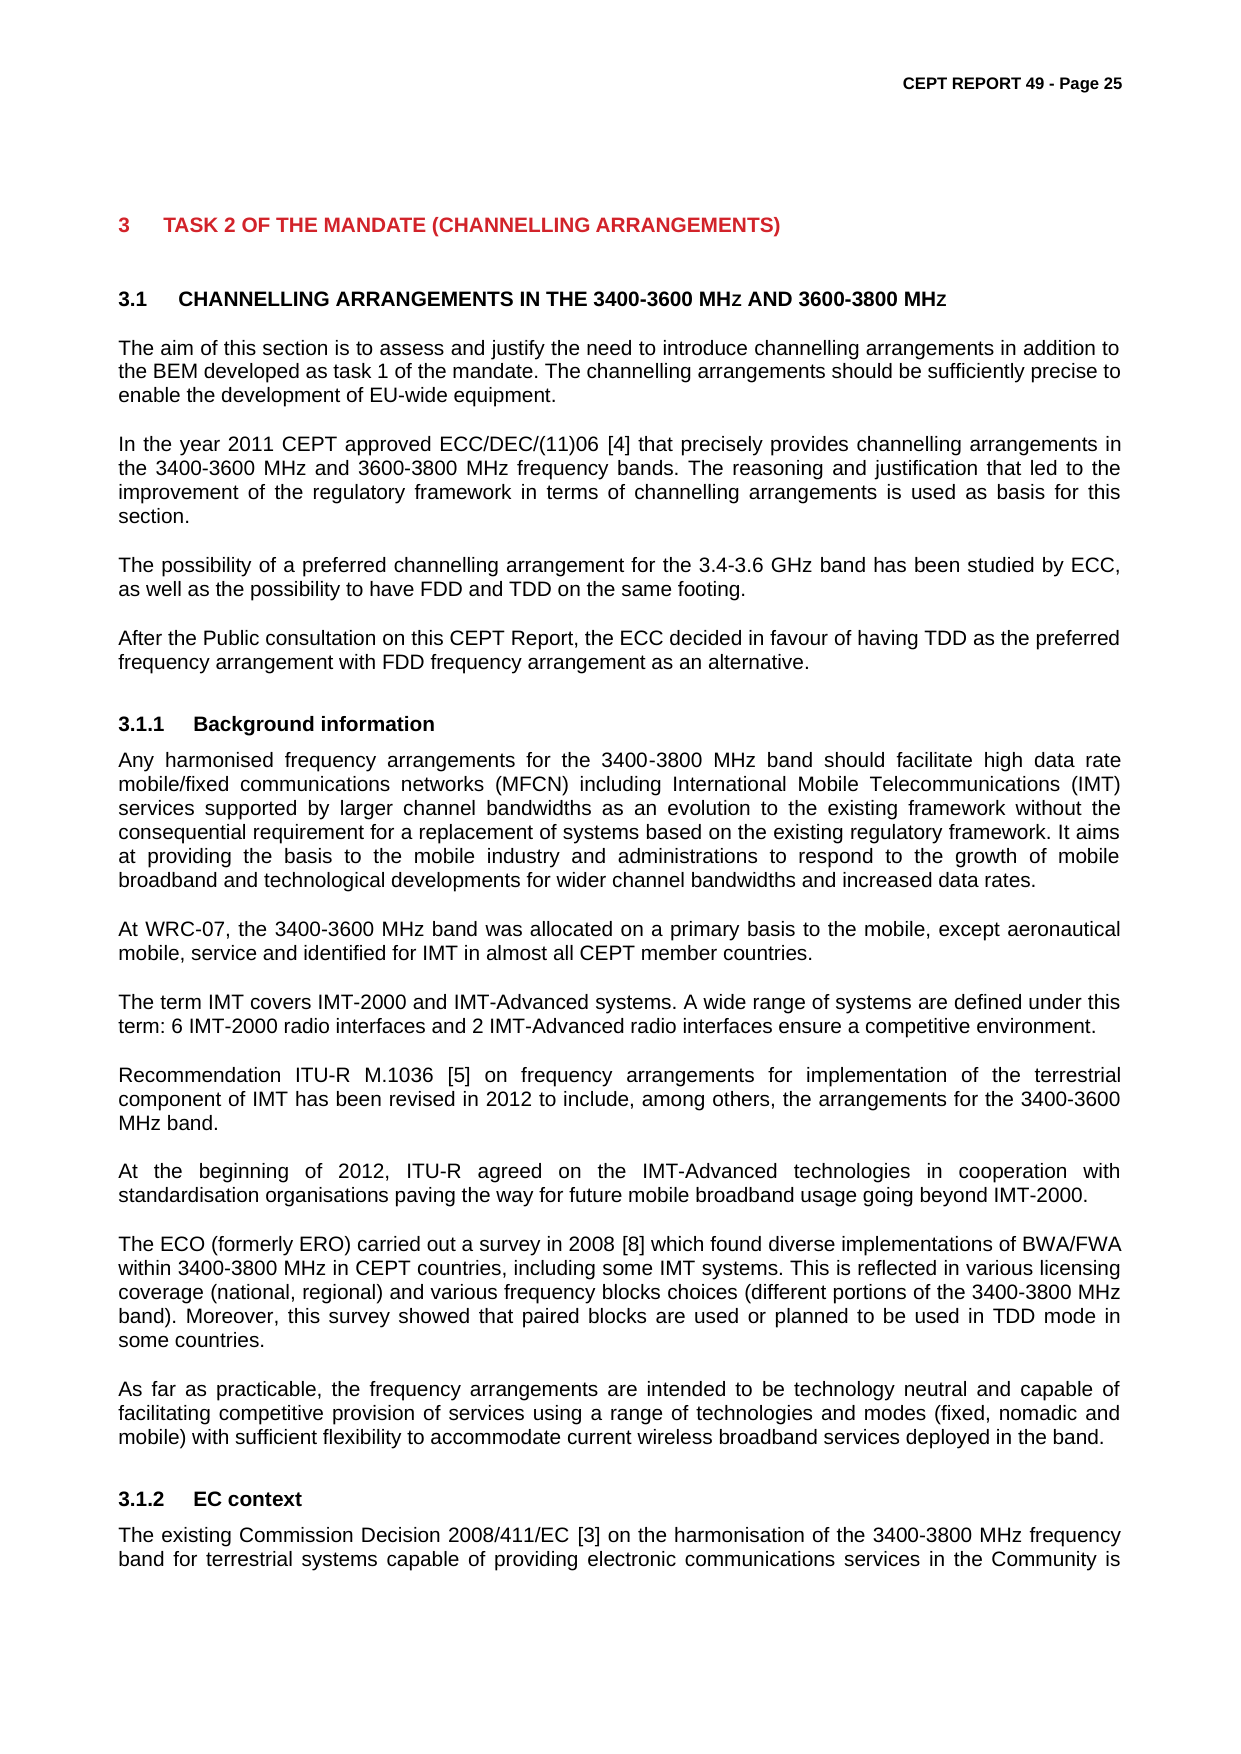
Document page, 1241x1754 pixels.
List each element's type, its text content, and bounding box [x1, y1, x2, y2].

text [118, 1523, 1122, 1571]
text As far as practicable, the frequency arrangements are intended to be technology neutral and capable of facilitating competitive provision of services using a range of technologies and modes (fixed, nomadic and mobile) with sufficient flexibility to accommodate current wireless broadband services deployed in the band. [118, 1377, 1122, 1449]
text Any harmonised frequency arrangements for the 3400-3800 MHz band should facilitate high data rate mobile/fixed communications networks (MFCN) including International Mobile Telecommunications (IMT) services supported by larger channel bandwidths as an evolution to the existing framework without the consequential requirement for a replacement of systems based on the existing regulatory framework. It aims at providing the basis to the mobile industry and administrations to respond to the growth of mobile broadband and technological developments for wider channel bandwidths and increased data rates. [118, 748, 1122, 892]
text The possibility of a preferred channelling arrangement for the 3.4-3.6 GHz band has been studied by ECC, as well as the possibility to have FDD and TDD on the same footing. [118, 553, 1122, 601]
subtitle Background information [118, 711, 1122, 735]
text After the Public consultation on this CEPT Report, the ECC decided in favour of having TDD as the preferred frequency arrangement with FDD frequency arrangement as an alternative. [118, 626, 1122, 674]
text The aim of this section is to assess and justify the need to introduce channelling arrangements in addition to the BEM developed as task 1 of the mandate. The channelling arrangements should be sufficiently precise to enable the development of EU-wide equipment. [118, 335, 1122, 407]
text At WRC-07, the 3400-3600 MHz band was allocated on a primary basis to the mobile, except aeronautical mobile, service and identified for IMT in almost all CEPT member countries. [118, 917, 1122, 964]
subtitle EC context [118, 1486, 1122, 1510]
subtitle task 2 of the mandate (channelling arrangements) [118, 212, 1122, 236]
text Recommendation ITU-R M.1036 [5] on frequency arrangements for implementation of the terrestrial component of IMT has been revised in 2012 to include, among others, the arrangements for the 3400-3600 MHz band. [118, 1062, 1122, 1134]
text At the beginning of 2012, ITU-R agreed on the IMT-Advanced technologies in cooperation with standardisation organisations paving the way for future mobile broadband usage going beyond IMT-2000. [118, 1159, 1122, 1207]
text The ECO (formerly ERO) carried out a survey in 2008 [8] which found diverse implementations of BWA/FWA within 3400-3800 MHz in CEPT countries, including some IMT systems. This is reflected in various licensing coverage (national, regional) and various frequency blocks choices (different portions of the 3400-3800 MHz band). Moreover, this survey showed that paired blocks are used or planned to be used in TDD mode in some countries. [118, 1232, 1122, 1352]
text The term IMT covers IMT-2000 and IMT-Advanced systems. A wide range of systems are defined under this term: 6 IMT-2000 radio interfaces and 2 IMT-Advanced radio interfaces ensure a competitive environment. [118, 989, 1122, 1037]
text In the year 2011 CEPT approved ECC/DEC/(11)06 [4] that precisely provides channelling arrangements in the 3400-3600 MHz and 3600-3800 MHz frequency bands. The reasoning and justification that led to the improvement of the regulatory framework in terms of channelling arrangements is used as basis for this section. [118, 432, 1122, 528]
subtitle Channelling arrangements in the 3400-3600 MHz and 3600-3800 MHz [118, 286, 1122, 310]
